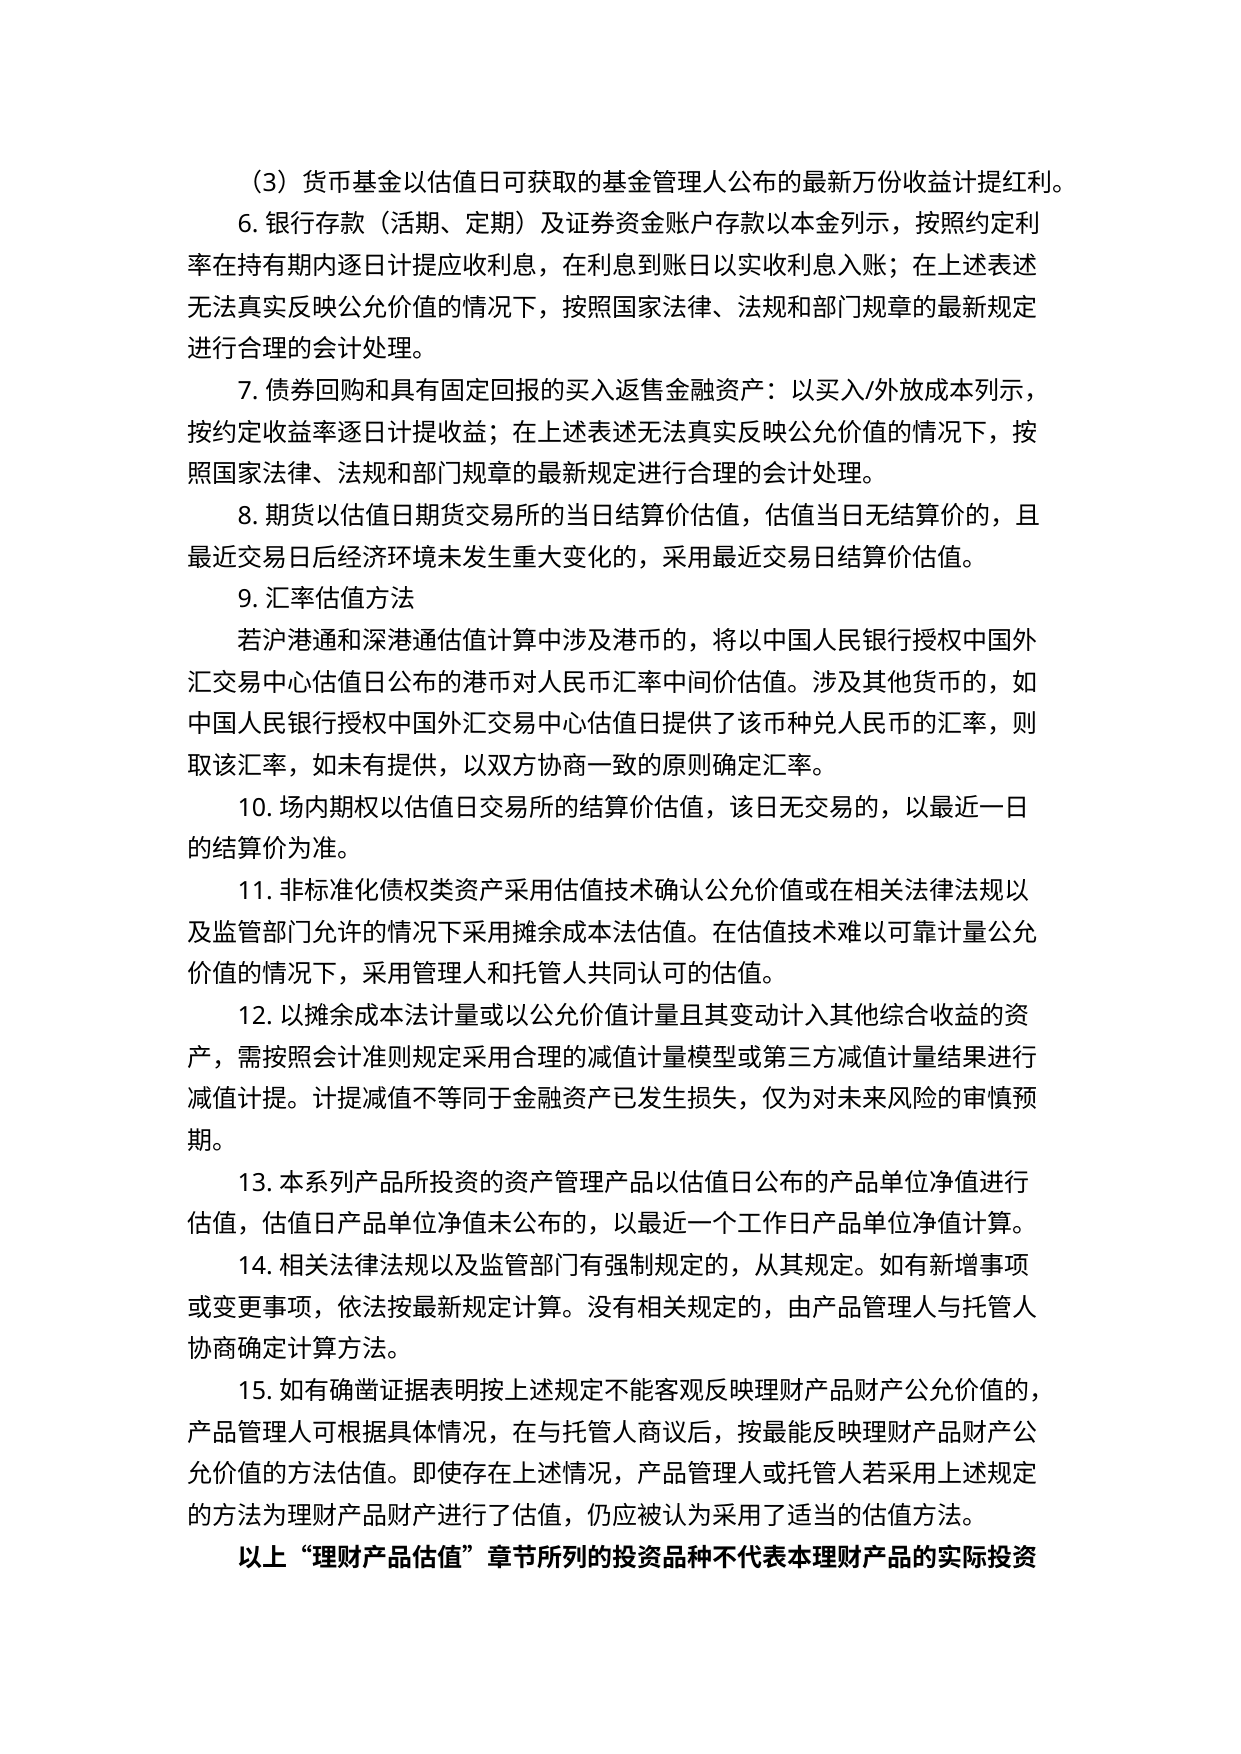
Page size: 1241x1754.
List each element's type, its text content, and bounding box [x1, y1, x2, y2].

text 13. 本系列产品所投资的资产管理产品以估值日公布的产品单位净值进行估值，估值日产品单位净值未公布的，以最近一个工作日产品单位净值计算。 [187, 1162, 1053, 1240]
text 6. 银行存款（活期、定期）及证券资金账户存款以本金列示，按照约定利率在持有期内逐日计提应收利息，在利息到账日以实收利息入账；在上述表述无法真实反映公允价值的情况下，按照国家法律、法规和部门规章的最新规定进行合理的会计处理。 [187, 204, 1053, 365]
text 14. 相关法律法规以及监管部门有强制规定的，从其规定。如有新增事项或变更事项，依法按最新规定计算。没有相关规定的，由产品管理人与托管人协商确定计算方法。 [187, 1245, 1053, 1365]
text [187, 1537, 1053, 1573]
text 12. 以摊余成本法计量或以公允价值计量且其变动计入其他综合收益的资产，需按照会计准则规定采用合理的减值计量模型或第三方减值计量结果进行减值计提。计提减值不等同于金融资产已发生损失，仅为对未来风险的审慎预期。 [187, 995, 1053, 1157]
text 7. 债券回购和具有固定回报的买入返售金融资产：以买入/外放成本列示，按约定收益率逐日计提收益；在上述表述无法真实反映公允价值的情况下，按照国家法律、法规和部门规章的最新规定进行合理的会计处理。 [187, 370, 1053, 490]
text 10. 场内期权以估值日交易所的结算价估值，该日无交易的，以最近一日的结算价为准。 [187, 787, 1053, 865]
text 9. 汇率估值方法 [187, 579, 1053, 615]
text 15. 如有确凿证据表明按上述规定不能客观反映理财产品财产公允价值的，产品管理人可根据具体情况，在与托管人商议后，按最能反映理财产品财产公允价值的方法估值。即使存在上述情况，产品管理人或托管人若采用上述规定的方法为理财产品财产进行了估值，仍应被认为采用了适当的估值方法。 [187, 1370, 1053, 1532]
text （3）货币基金以估值日可获取的基金管理人公布的最新万份收益计提红利。 [187, 162, 1053, 198]
text 若沪港通和深港通估值计算中涉及港币的，将以中国人民银行授权中国外汇交易中心估值日公布的港币对人民币汇率中间价估值。涉及其他货币的，如中国人民银行授权中国外汇交易中心估值日提供了该币种兑人民币的汇率，则取该汇率，如未有提供，以双方协商一致的原则确定汇率。 [187, 620, 1053, 782]
text 11. 非标准化债权类资产采用估值技术确认公允价值或在相关法律法规以及监管部门允许的情况下采用摊余成本法估值。在估值技术难以可靠计量公允价值的情况下，采用管理人和托管人共同认可的估值。 [187, 870, 1053, 990]
text 8. 期货以估值日期货交易所的当日结算价估值，估值当日无结算价的，且最近交易日后经济环境未发生重大变化的，采用最近交易日结算价估值。 [187, 495, 1053, 573]
